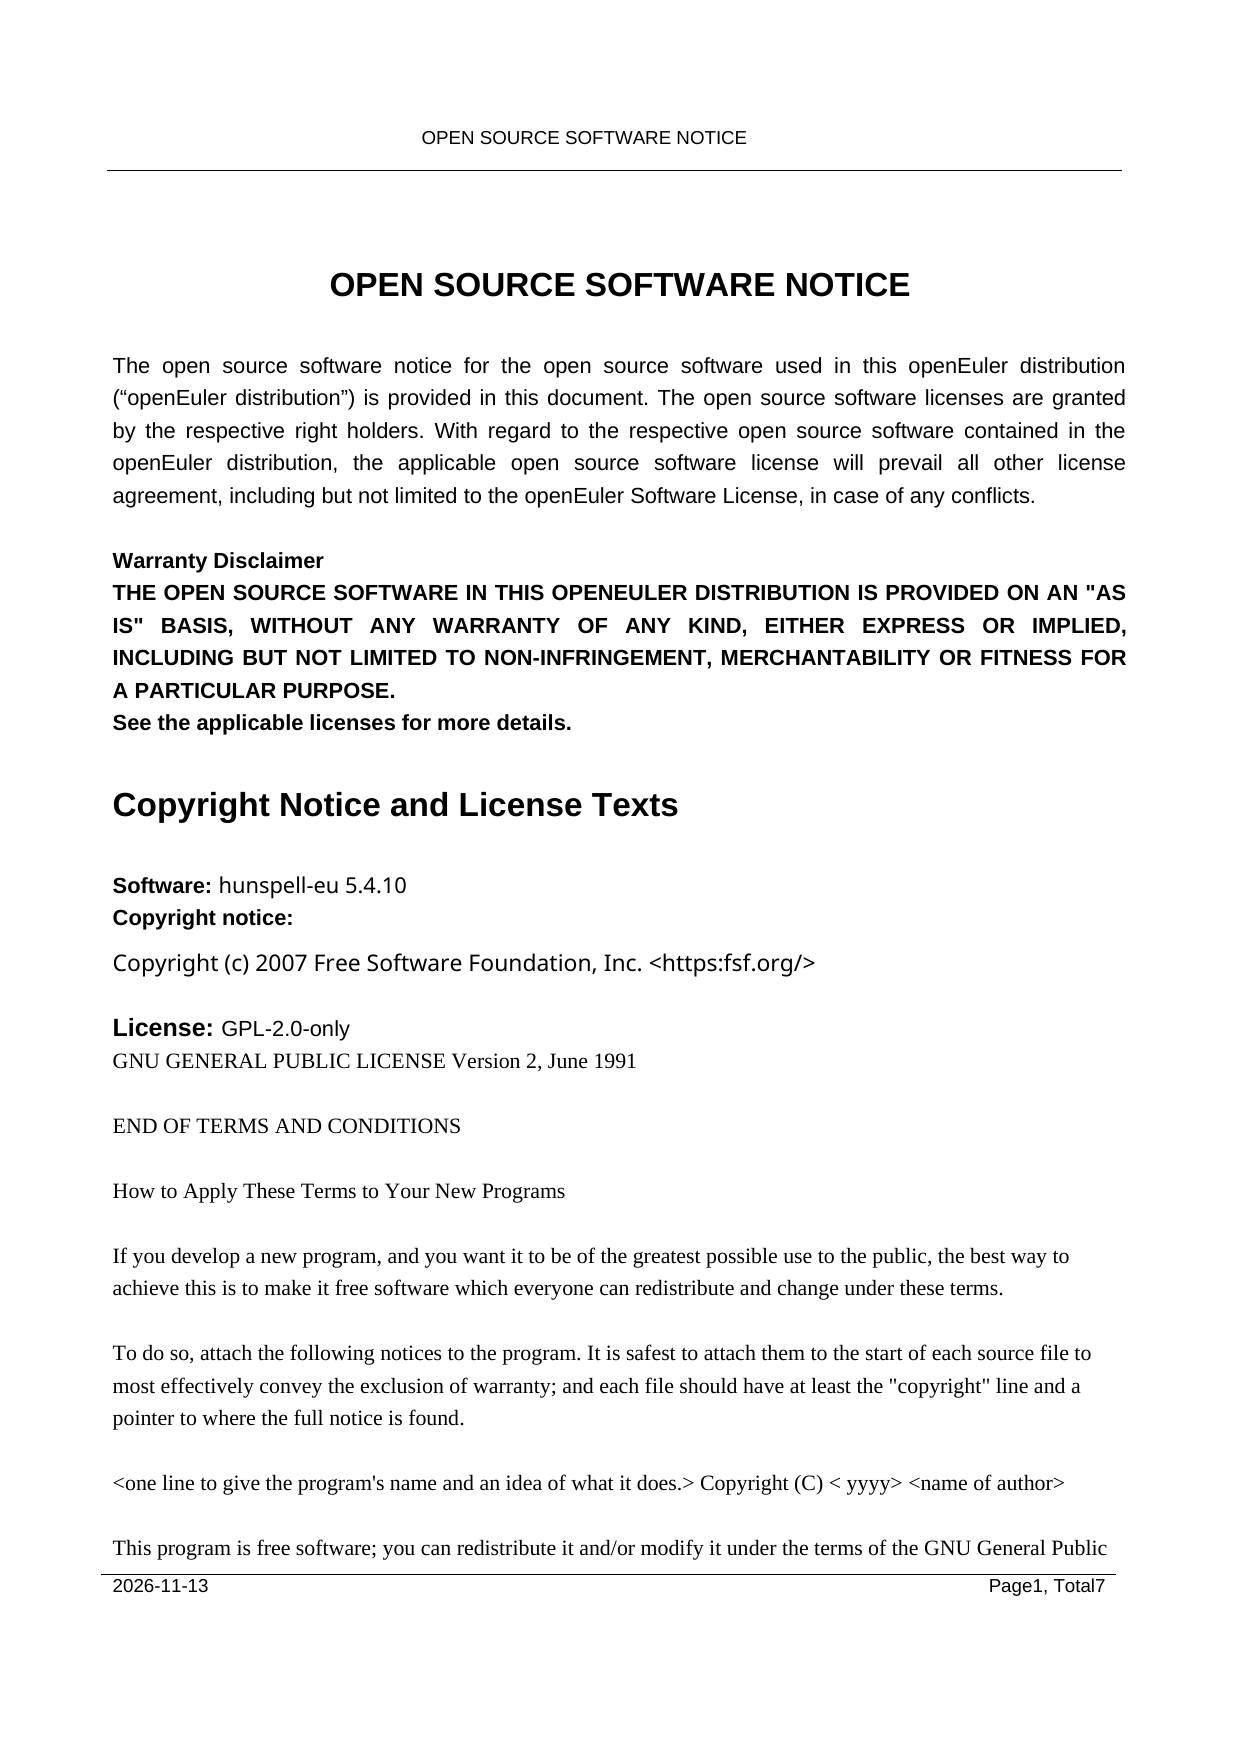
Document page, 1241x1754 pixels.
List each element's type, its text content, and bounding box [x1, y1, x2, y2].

text OPEN SOURCE SOFTWARE NOTICE [112, 251, 1128, 316]
text License: GPL-2.0-only [112, 1012, 1128, 1044]
text The open source software notice for the open source software used in this openEuler distribution (“openEuler distribution”) is provided in this document. The open source software licenses are granted by the respective right holders. With regard to the respective open source software contained in the openEuler distribution, the applicable open source software license will prevail all other license agreement, including but not limited to the openEuler Software License, in case of any conflicts. [112, 349, 1128, 511]
text Copyright notice: [112, 901, 1128, 934]
text Warranty Disclaimer [112, 544, 1128, 576]
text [112, 1044, 1128, 1564]
text THE OPEN SOURCE SOFTWARE IN THIS OPENEULER DISTRIBUTION IS PROVIDED ON AN "AS IS" BASIS, WITHOUT ANY WARRANTY OF ANY KIND, EITHER EXPRESS OR IMPLIED, INCLUDING BUT NOT LIMITED TO NON-INFRINGEMENT, MERCHANTABILITY OR FITNESS FOR A PARTICULAR PURPOSE. See the applicable licenses for more details. [112, 576, 1128, 739]
text Copyright Notice and License Texts [112, 771, 1128, 836]
text Copyright (c) 2007 Free Software Foundation, Inc. <https:fsf.org/> [112, 947, 1128, 1012]
title Software: hunspell-eu 5.4.10 [112, 869, 1128, 901]
